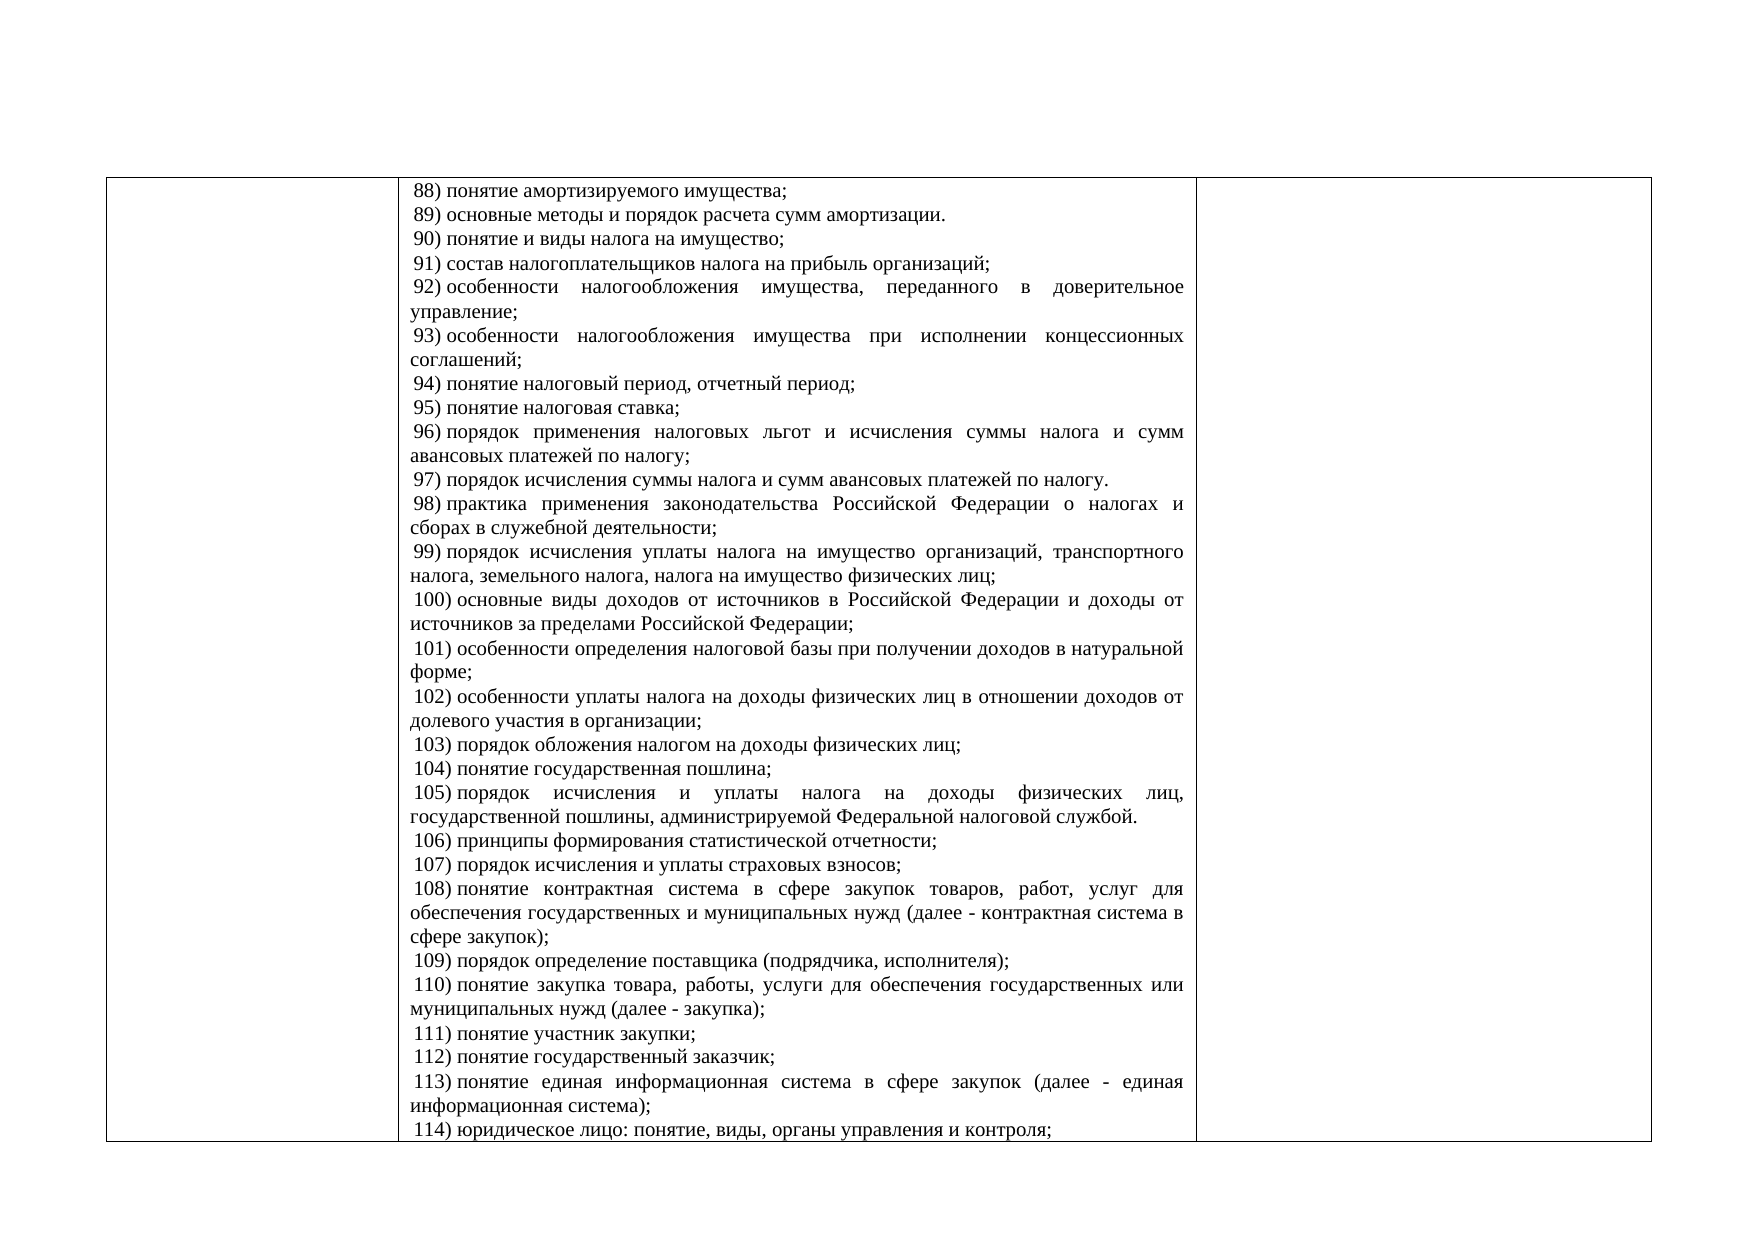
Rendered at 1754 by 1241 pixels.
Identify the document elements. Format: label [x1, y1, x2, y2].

table_cell [399, 178, 1196, 1141]
table_cell [1197, 178, 1651, 1141]
table_cell [107, 178, 398, 1141]
